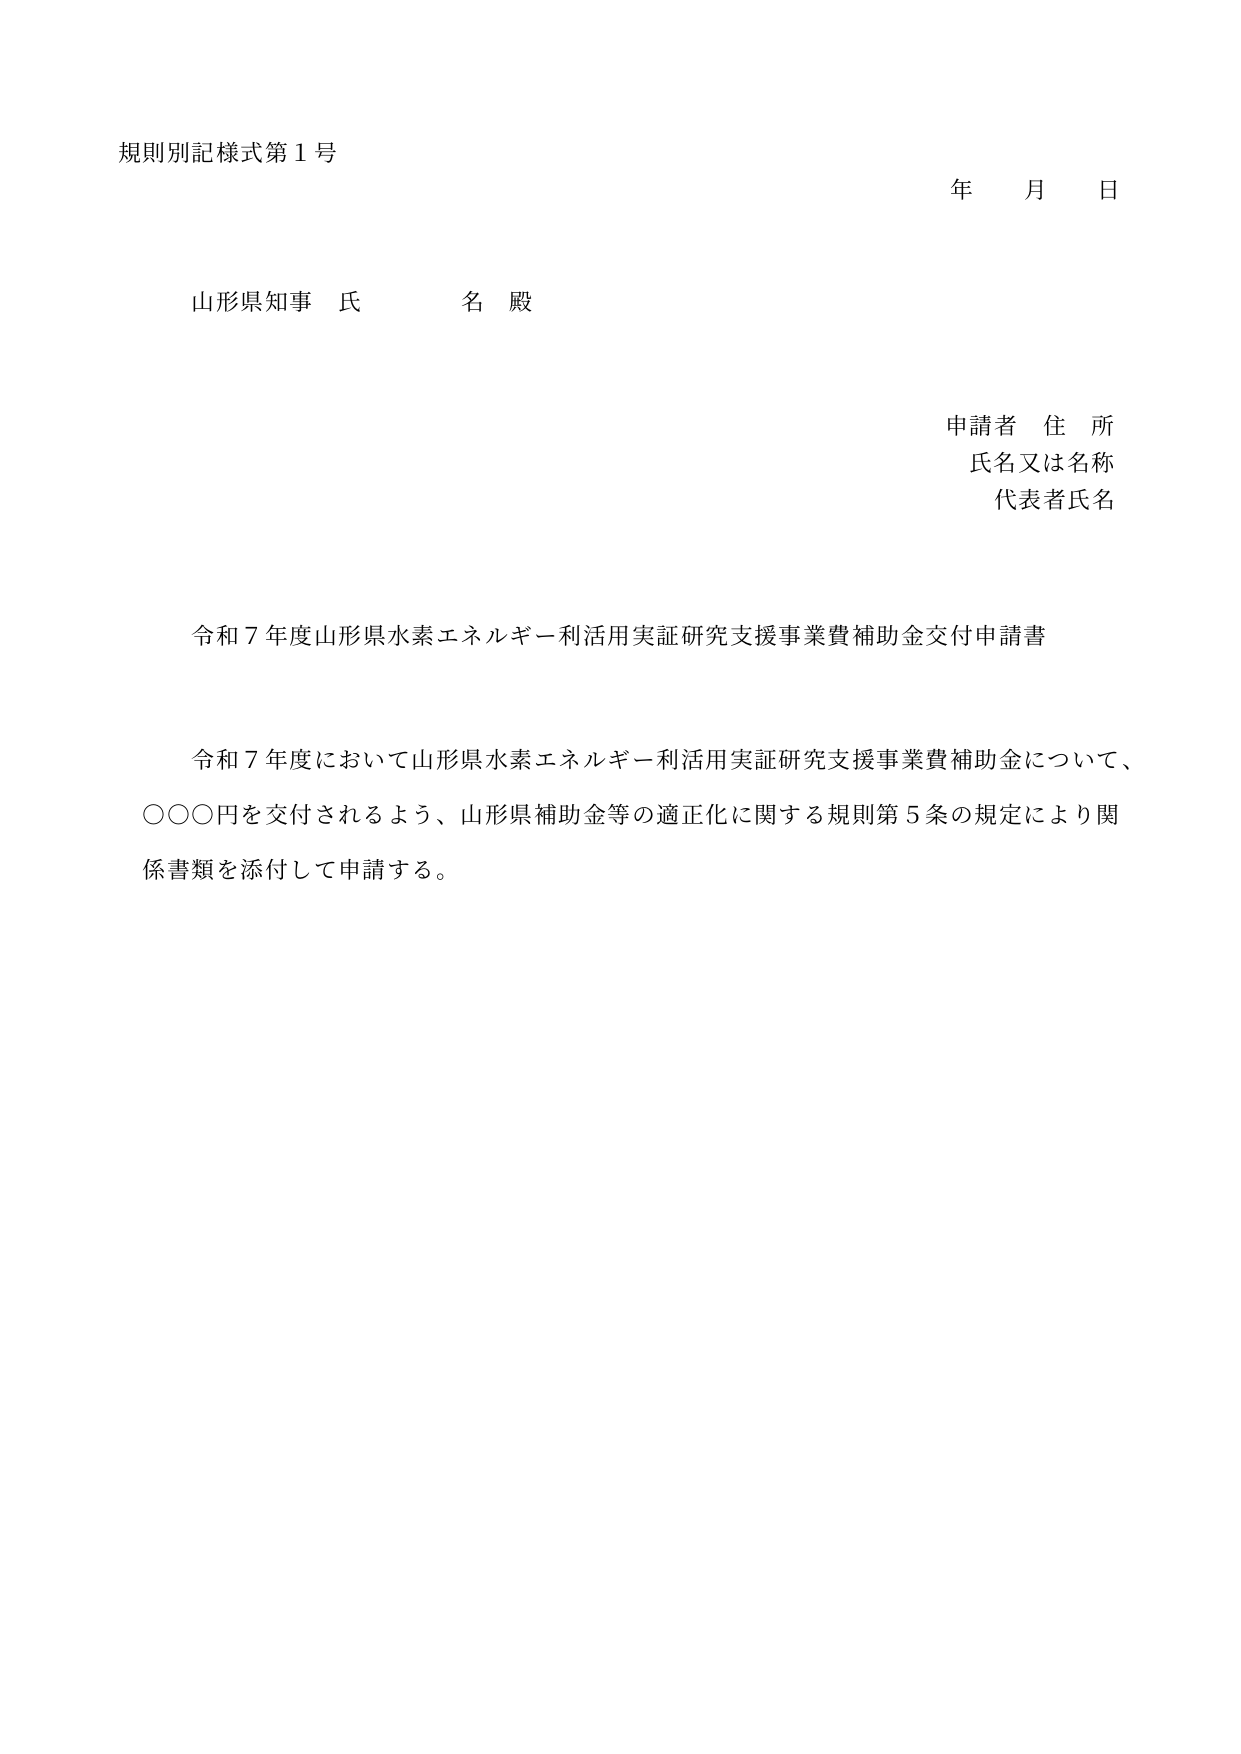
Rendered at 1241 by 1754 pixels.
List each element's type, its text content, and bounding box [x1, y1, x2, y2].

text 山形県知事 氏 名 殿 [118, 282, 1122, 319]
text 令和７年度において山形県水素エネルギー利活用実証研究支援事業費補助金について、○○○円を交付されるよう、山形県補助金等の適正化に関する規則第５条の規定により関係書類を添付して申請する。 [140, 740, 1122, 887]
text 年 月 日 [118, 170, 1122, 207]
text 申請者 住 所 [118, 406, 1116, 443]
text 令和７年度山形県水素エネルギー利活用実証研究支援事業費補助金交付申請書 [118, 616, 1122, 653]
text 規則別記様式第１号 [118, 133, 1122, 170]
text 氏名又は名称 [118, 443, 1116, 480]
text 代表者氏名 [118, 480, 1116, 517]
